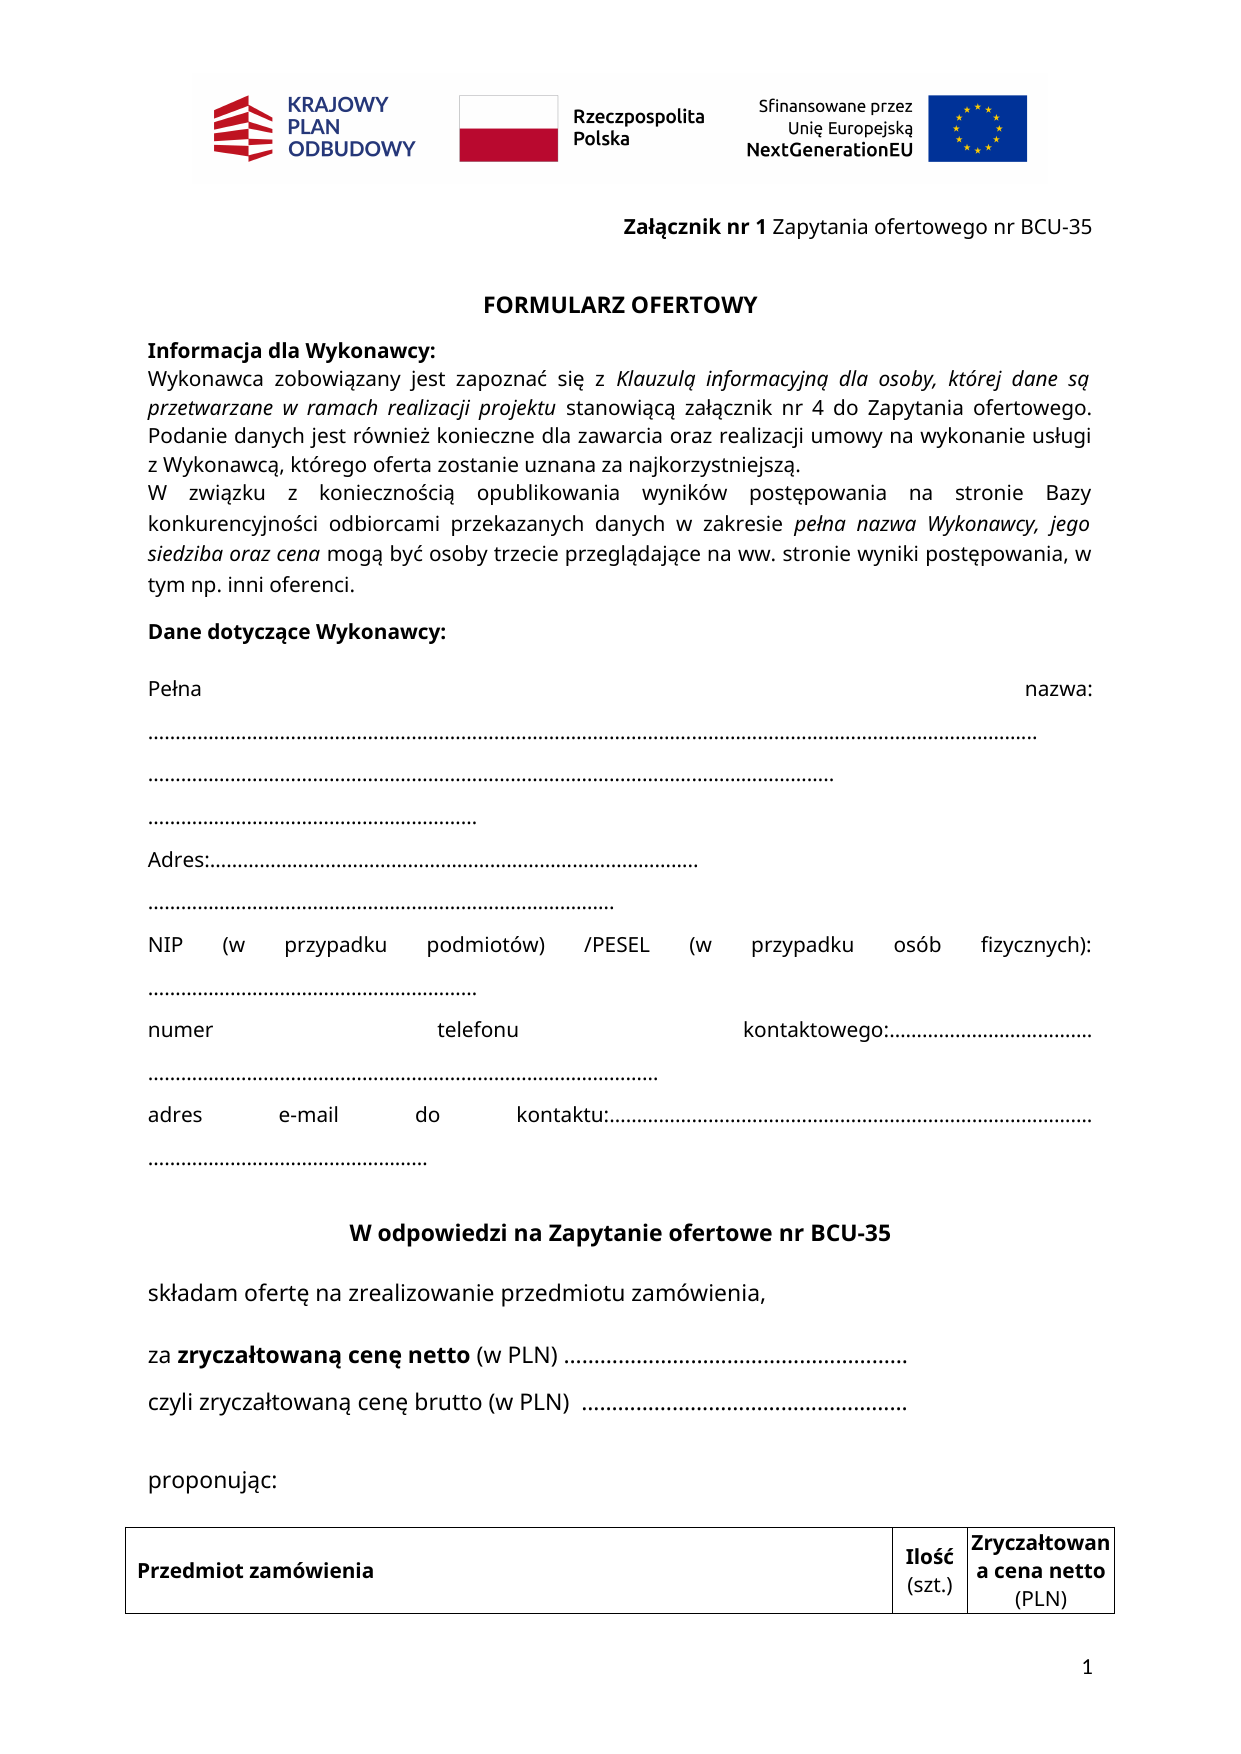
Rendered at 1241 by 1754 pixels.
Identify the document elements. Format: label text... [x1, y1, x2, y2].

text Dane dotyczące Wykonawcy: [148, 617, 1093, 646]
text FORMULARZ OFERTOWY [148, 289, 1093, 321]
text Adres:……………………………………………………………………………..…………………………………………………………………………. [148, 845, 1093, 916]
text Załącznik nr 1 Zapytania ofertowego nr BCU-35 [148, 212, 1093, 240]
picture [192, 73, 1049, 184]
table_header Zryczałtowana cena netto (PLN) [968, 1528, 1114, 1613]
text Wykonawca zobowiązany jest zapoznać się z Klauzulą informacyjną dla osoby, której dane są przetwarzane w ramach realizacji projektu stanowiącą załącznik nr 4 do Zapytania ofertowego. Podanie danych jest również konieczne dla zawarcia oraz realizacji umowy na wykonanie usługi z Wykonawcą, którego oferta zostanie uznana za najkorzystniejszą. [148, 364, 1093, 478]
text adres e-mail do kontaktu:…………………………………………………………………………….…………………………………………… [148, 1100, 1093, 1171]
text W odpowiedzi na Zapytanie ofertowe nr BCU-35 [148, 1217, 1093, 1248]
text Informacja dla Wykonawcy: [148, 336, 1093, 364]
text W związku z koniecznością opublikowania wyników postępowania na stronie Bazy konkurencyjności odbiorcami przekazanych danych w zakresie pełna nazwa Wykonawcy, jego siedziba oraz cena mogą być osoby trzecie przeglądające na ww. stronie wyniki postępowania, w tym np. inni oferenci. [148, 478, 1093, 599]
text Pełna nazwa:……………………………………………………………………………………………………………………………………………... [148, 674, 1093, 745]
table_header Przedmiot zamówienia [126, 1528, 892, 1613]
text ……………………………………………………………………………………………………………..…………………………………………………… [148, 759, 1093, 831]
text czyli zryczałtowaną cenę brutto (w PLN) ……………………………………………… [148, 1386, 1093, 1417]
text składam ofertę na zrealizowanie przedmiotu zamówienia, [148, 1277, 1093, 1308]
table_header Ilość (szt.) [893, 1528, 967, 1613]
text NIP (w przypadku podmiotów) /PESEL (w przypadku osób fizycznych):…………………………………………………… [148, 930, 1093, 1001]
text proponując: [148, 1464, 1093, 1495]
text za zryczałtowaną cenę netto (w PLN) ………………………………………………… [148, 1339, 1093, 1370]
text numer telefonu kontaktowego:……………………………….………………………………………………………………………………… [148, 1015, 1093, 1086]
